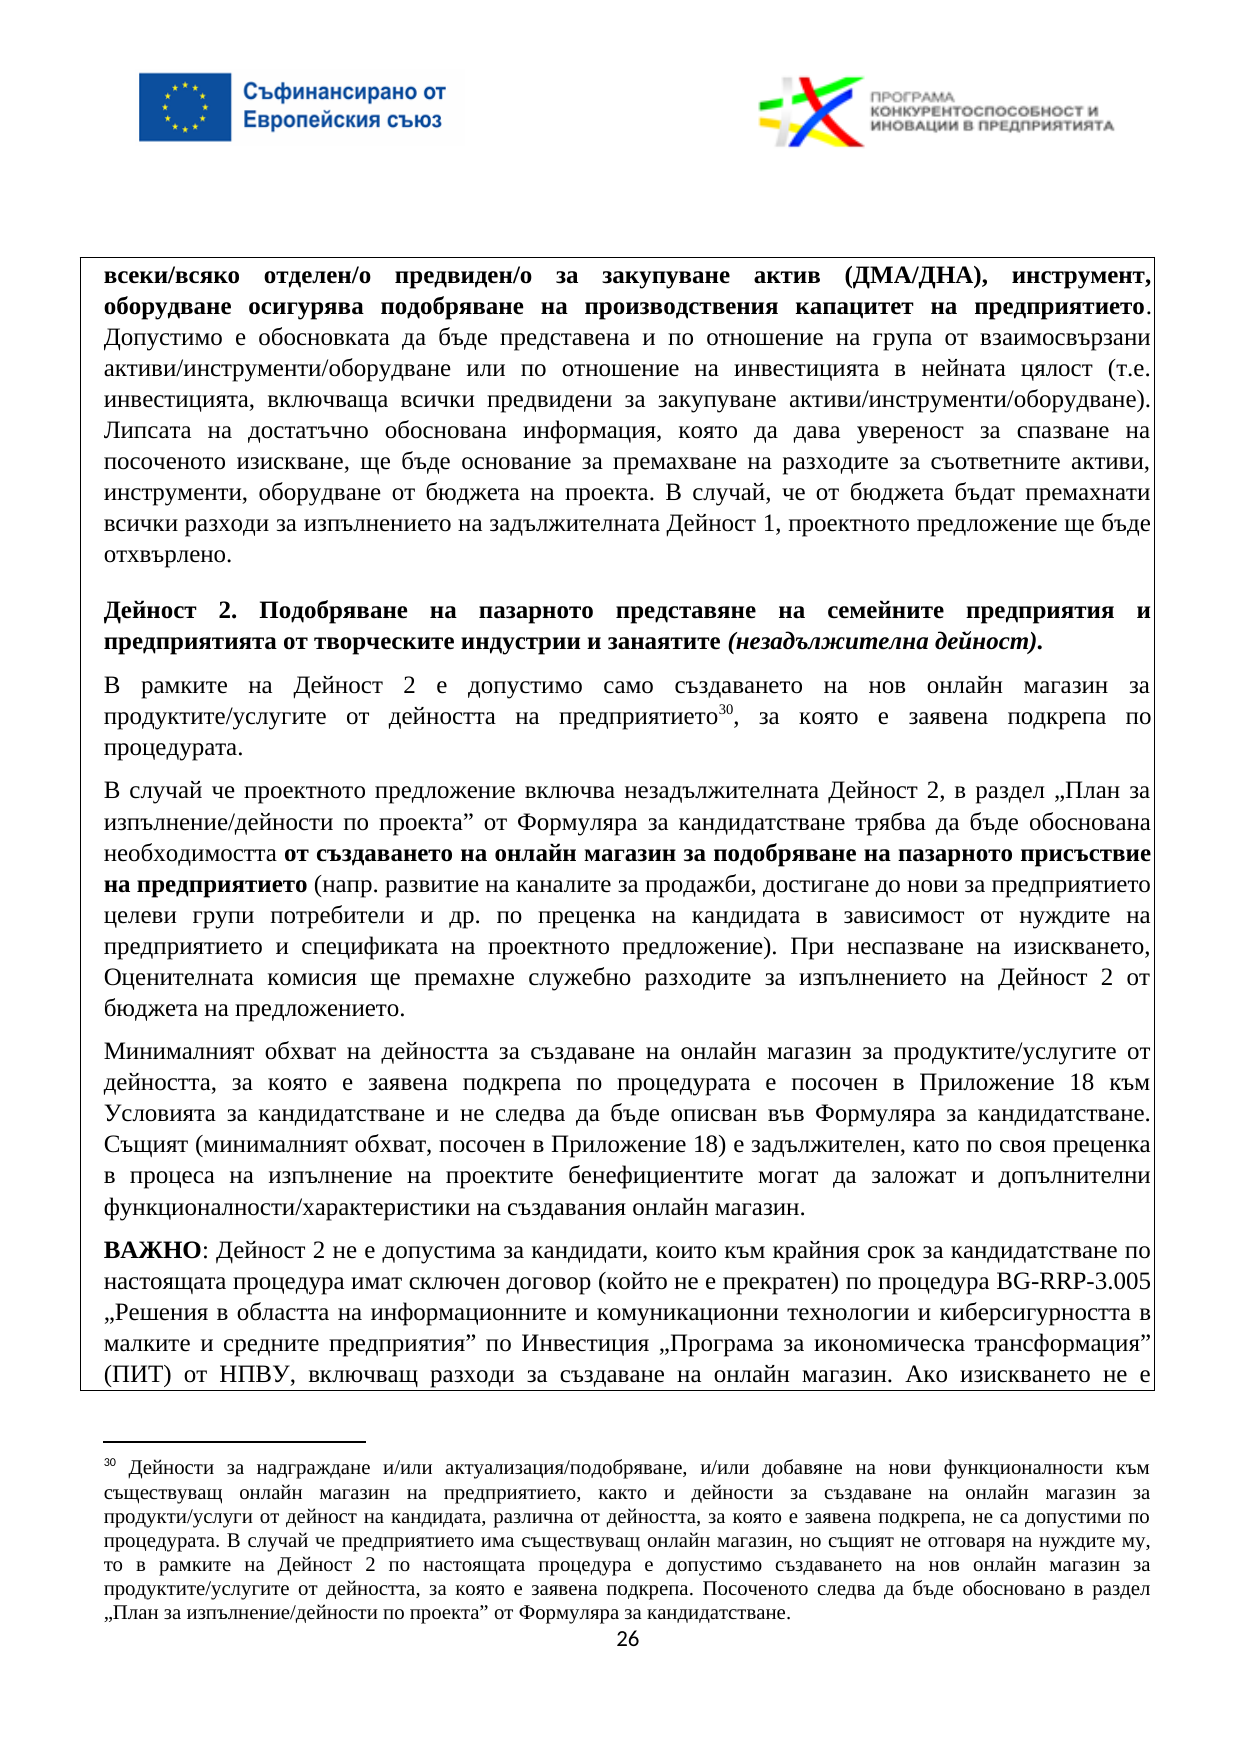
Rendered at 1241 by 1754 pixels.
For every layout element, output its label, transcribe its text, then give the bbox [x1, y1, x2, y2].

text Дейност 2. Подобряване на пазарното представяне на семейните предприятия и предприятията от творческите индустрии и занаятите (незадължителна дейност). [81, 592, 1154, 655]
picture [757, 69, 1118, 156]
text Минималният обхват на дейността за създаване на онлайн магазин за продуктите/услугите от дейността, за която е заявена подкрепа по процедурата е посочен в Приложение 18 към Условията за кандидатстване и не следва да бъде описван във Формуляра за кандидатстване. Същият (минималният обхват, посочен в Приложение 18) е задължителен, като по своя преценка в процеса на изпълнение на проектите бенефициентите могат да заложат и допълнителни функционалности/характеристики на създавания онлайн магазин. [81, 1033, 1154, 1220]
picture [135, 69, 466, 146]
text В рамките на Дейност 2 е допустимо само създаването на нов онлайн магазин за продуктите/услугите от дейността на предприятието, за която е заявена подкрепа по процедурата. [81, 667, 1154, 761]
text В случай че проектното предложение включва незадължителната Дейност 2, в раздел „План за изпълнение/дейности по проекта” от Формуляра за кандидатстване трябва да бъде обоснована необходимостта от създаването на онлайн магазин за подобряване на пазарното присъствие на предприятието (напр. развитие на каналите за продажби, достигане до нови за предприятието целеви групи потребители и др. по преценка на кандидата в зависимост от нуждите на предприятието и спецификата на проектното предложение). При неспазване на изискването, Оценителната комисия ще премахне служебно разходите за изпълнението на Дейност 2 от бюджета на предложението. [81, 772, 1154, 1022]
